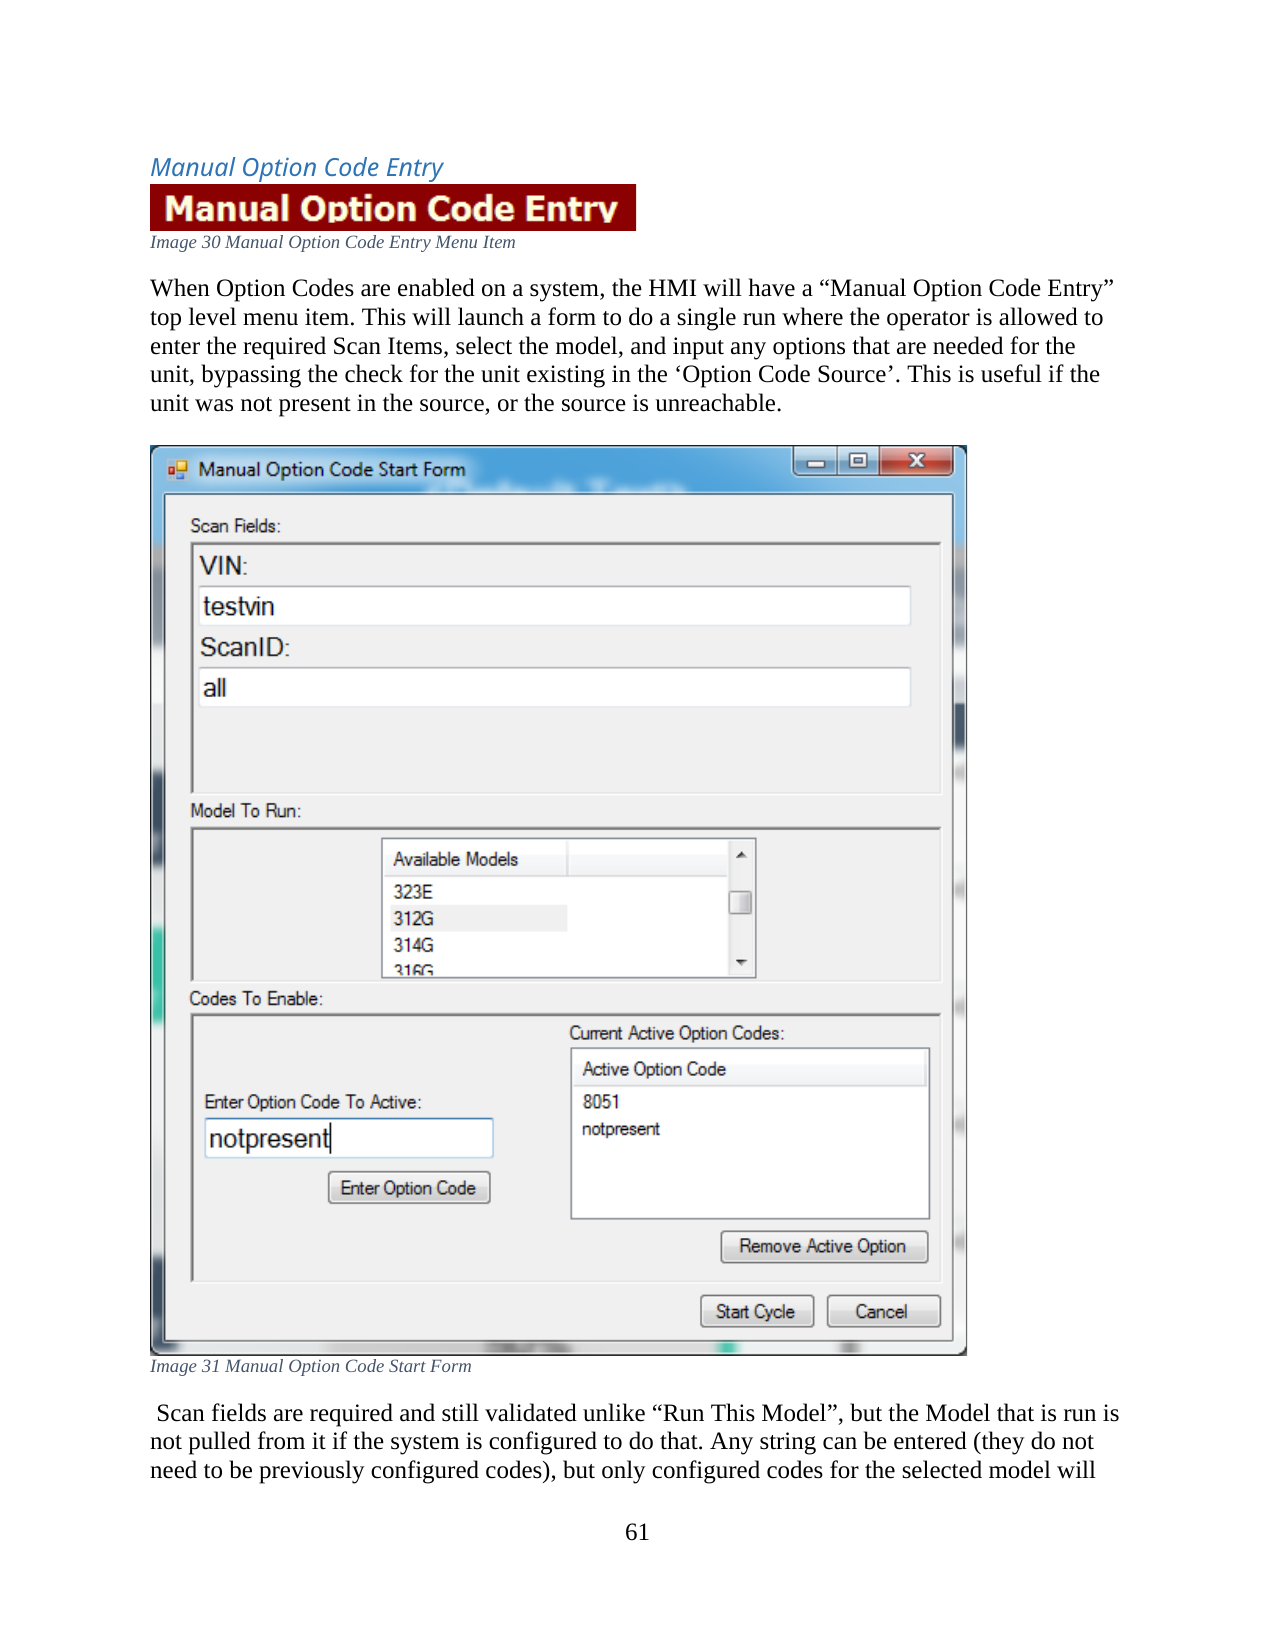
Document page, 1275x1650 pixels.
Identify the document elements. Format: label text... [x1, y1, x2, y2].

text Image 30 Manual Option Code Entry Menu Item [150, 231, 1125, 252]
picture [150, 184, 637, 231]
text Image 31 Manual Option Code Start Form [150, 1355, 1125, 1377]
picture [150, 445, 968, 1356]
text When Option Codes are enabled on a system, the HMI will have a “Manual Option Code Entry” top level menu item. This will launch a form to do a single run where the operator is allowed to enter the required Scan Items, select the model, and input any options that are needed for the unit, bypassing the check for the unit existing in the ‘Option Code Source’. This is useful if the unit was not present in the source, or the source is unreachable. [150, 273, 1125, 417]
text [150, 1398, 1125, 1484]
subtitle Manual Option Code Entry [150, 150, 1125, 184]
